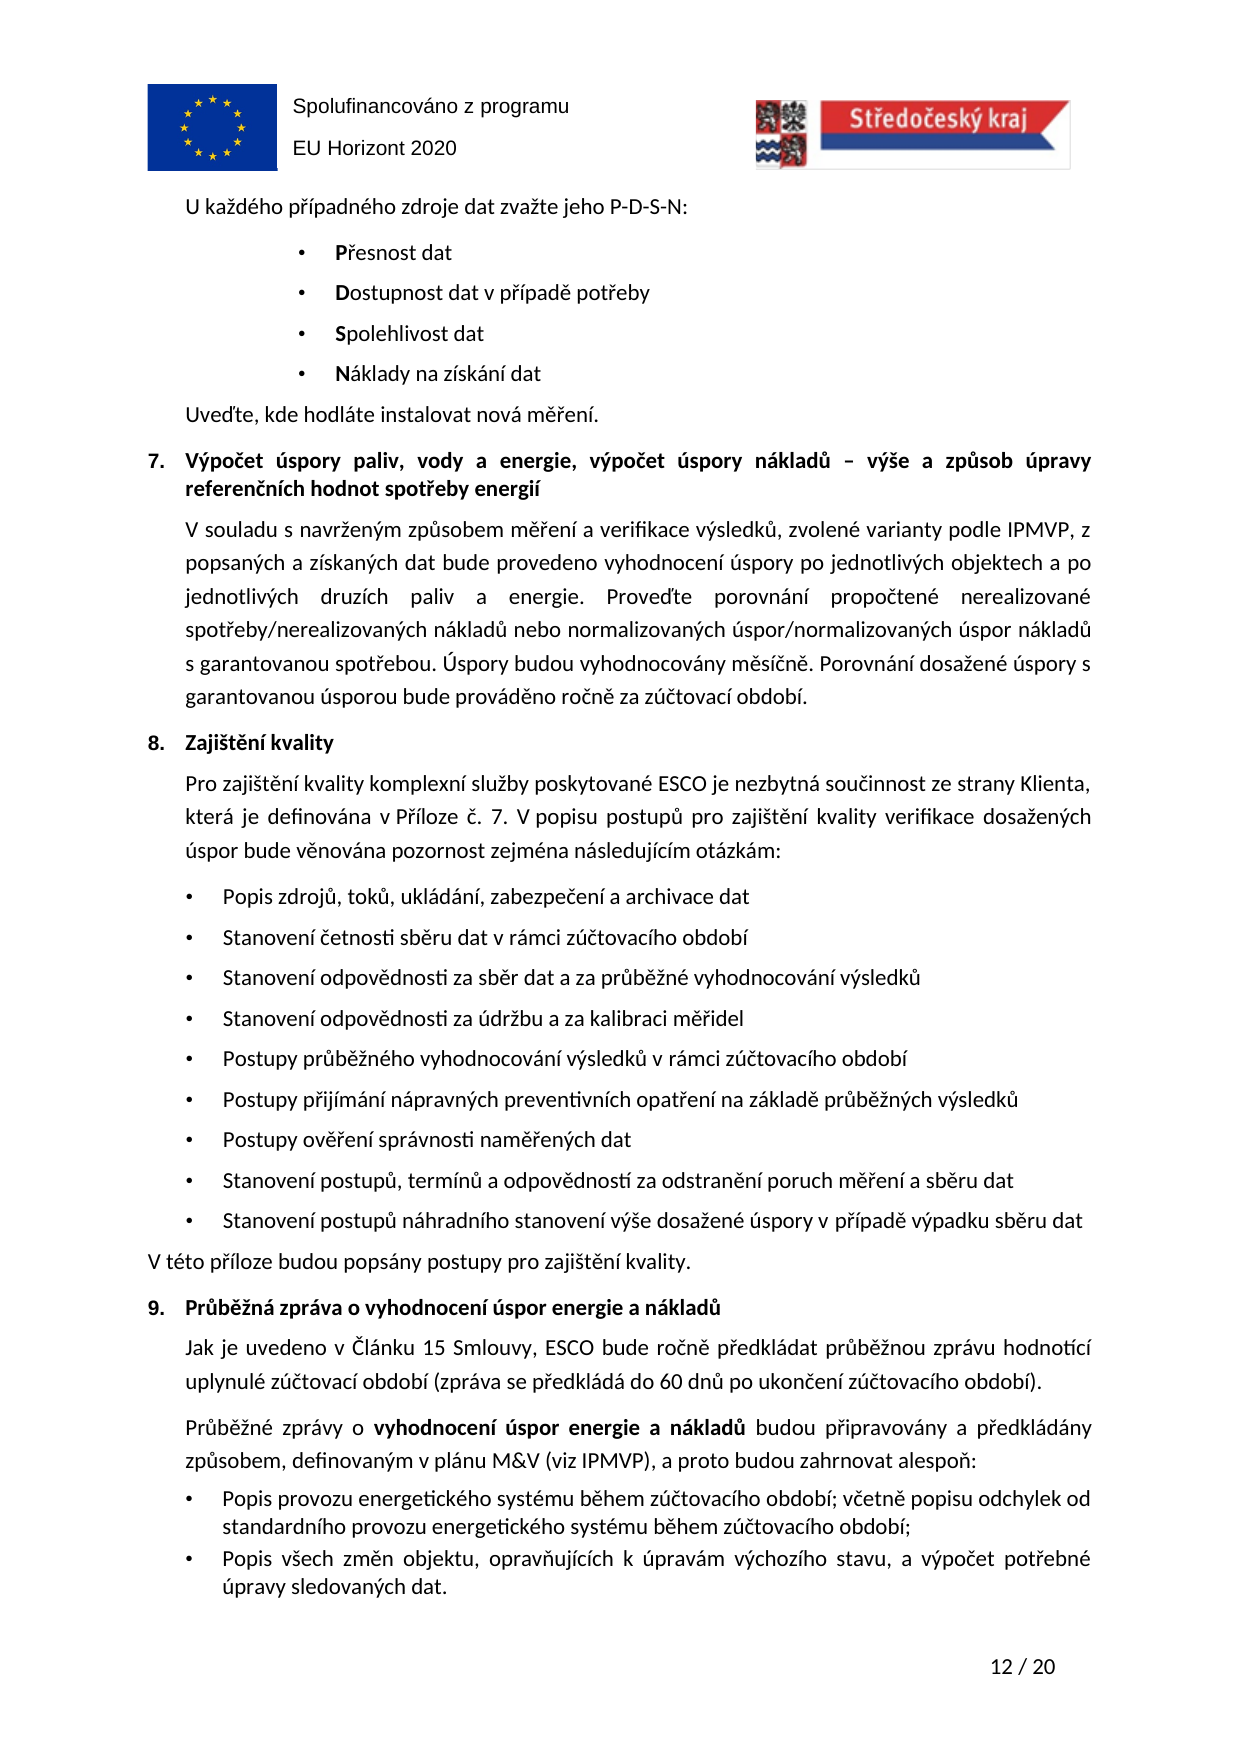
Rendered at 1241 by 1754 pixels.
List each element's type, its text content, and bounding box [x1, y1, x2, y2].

text V souladu s navrženým způsobem měření a verifikace výsledků, zvolené varianty podle IPMVP, z popsaných a získaných dat bude provedeno vyhodnocení úspory po jednotlivých objektech a po jednotlivých druzích paliv a energie. Proveďte porovnání propočtené nerealizované spotřeby/nerealizovaných nákladů nebo normalizovaných úspor/normalizovaných úspor nákladů s garantovanou spotřebou. Úspory budou vyhodnocovány měsíčně. Porovnání dosažené úspory s garantovanou úsporou bude prováděno ročně za zúčtovací období. [185, 515, 1093, 710]
list Výpočet úspory paliv, vody a energie, výpočet úspory nákladů – výše a způsob úpravy referenčních hodnot spotřeby energií [148, 446, 1093, 502]
text Jak je uvedeno v Článku 15 Smlouvy, ESCO bude ročně předkládat průběžnou zprávu hodnotící uplynulé zúčtovací období (zpráva se předkládá do 60 dnů po ukončení zúčtovacího období). [185, 1333, 1093, 1395]
list Spolehlivost dat [298, 319, 1093, 347]
list Stanovení odpovědnosti za sběr dat a za průběžné vyhodnocování výsledků [185, 963, 1093, 991]
list Popis všech změn objektu, opravňujících k úpravám výchozího stavu, a výpočet potřebné úpravy sledovaných dat. [185, 1544, 1093, 1600]
picture [147, 84, 278, 171]
text U každého případného zdroje dat zvažte jeho P-D-S-N: [185, 192, 1093, 220]
picture [755, 100, 1072, 171]
list Dostupnost dat v případě potřeby [298, 278, 1093, 307]
list Průběžná zpráva o vyhodnocení úspor energie a nákladů [148, 1293, 1093, 1321]
list Stanovení postupů, termínů a odpovědností za odstranění poruch měření a sběru dat [185, 1166, 1093, 1194]
list Stanovení postupů náhradního stanovení výše dosažené úspory v případě výpadku sběru dat [185, 1206, 1093, 1234]
list Postupy ověření správnosti naměřených dat [185, 1125, 1093, 1153]
text Průběžné zprávy o vyhodnocení úspor energie a nákladů budou připravovány a předkládány způsobem, definovaným v plánu M&V (viz IPMVP), a proto budou zahrnovat alespoň: [185, 1413, 1093, 1474]
list Stanovení odpovědnosti za údržbu a za kalibraci měřidel [185, 1004, 1093, 1032]
list Postupy průběžného vyhodnocování výsledků v rámci zúčtovacího období [185, 1044, 1093, 1072]
list Popis provozu energetického systému během zúčtovacího období; včetně popisu odchylek od standardního provozu energetického systému během zúčtovacího období; [185, 1484, 1093, 1540]
list Zajištění kvality [148, 728, 1093, 756]
text V této příloze budou popsány postupy pro zajištění kvality. [148, 1247, 1093, 1275]
list Stanovení četnosti sběru dat v rámci zúčtovacího období [185, 923, 1093, 951]
text Uveďte, kde hodláte instalovat nová měření. [148, 400, 1093, 428]
text Pro zajištění kvality komplexní služby poskytované ESCO je nezbytná součinnost ze strany Klienta, která je definována v Příloze č. 7. V popisu postupů pro zajištění kvality verifikace dosažených úspor bude věnována pozornost zejména následujícím otázkám: [185, 769, 1093, 864]
list Popis zdrojů, toků, ukládání, zabezpečení a archivace dat [185, 882, 1093, 910]
list Přesnost dat [298, 238, 1093, 266]
list Postupy přijímání nápravných preventivních opatření na základě průběžných výsledků [185, 1085, 1093, 1113]
list Náklady na získání dat [298, 359, 1093, 388]
